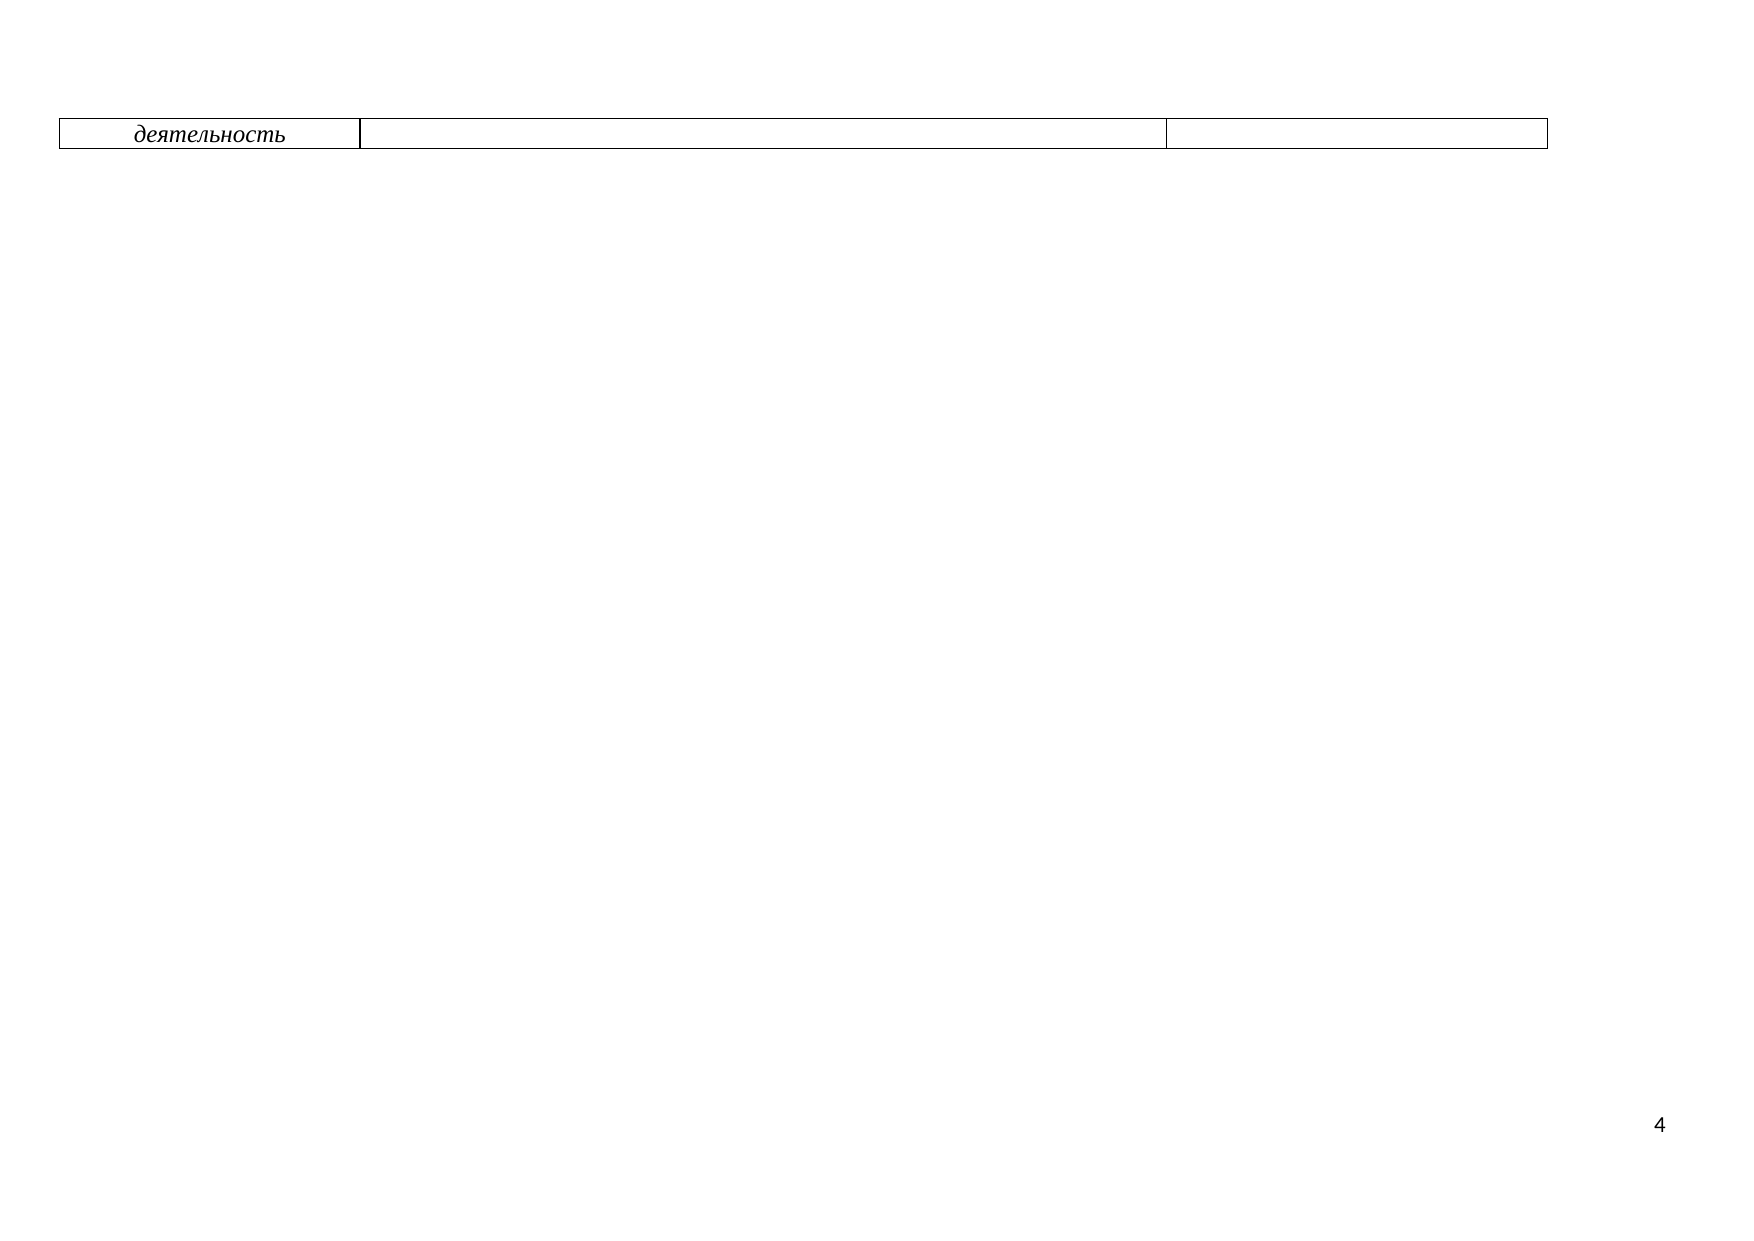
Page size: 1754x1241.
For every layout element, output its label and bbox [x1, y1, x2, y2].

table_cell [60, 119, 359, 148]
table_cell [1167, 119, 1547, 148]
table_cell [361, 119, 1166, 148]
